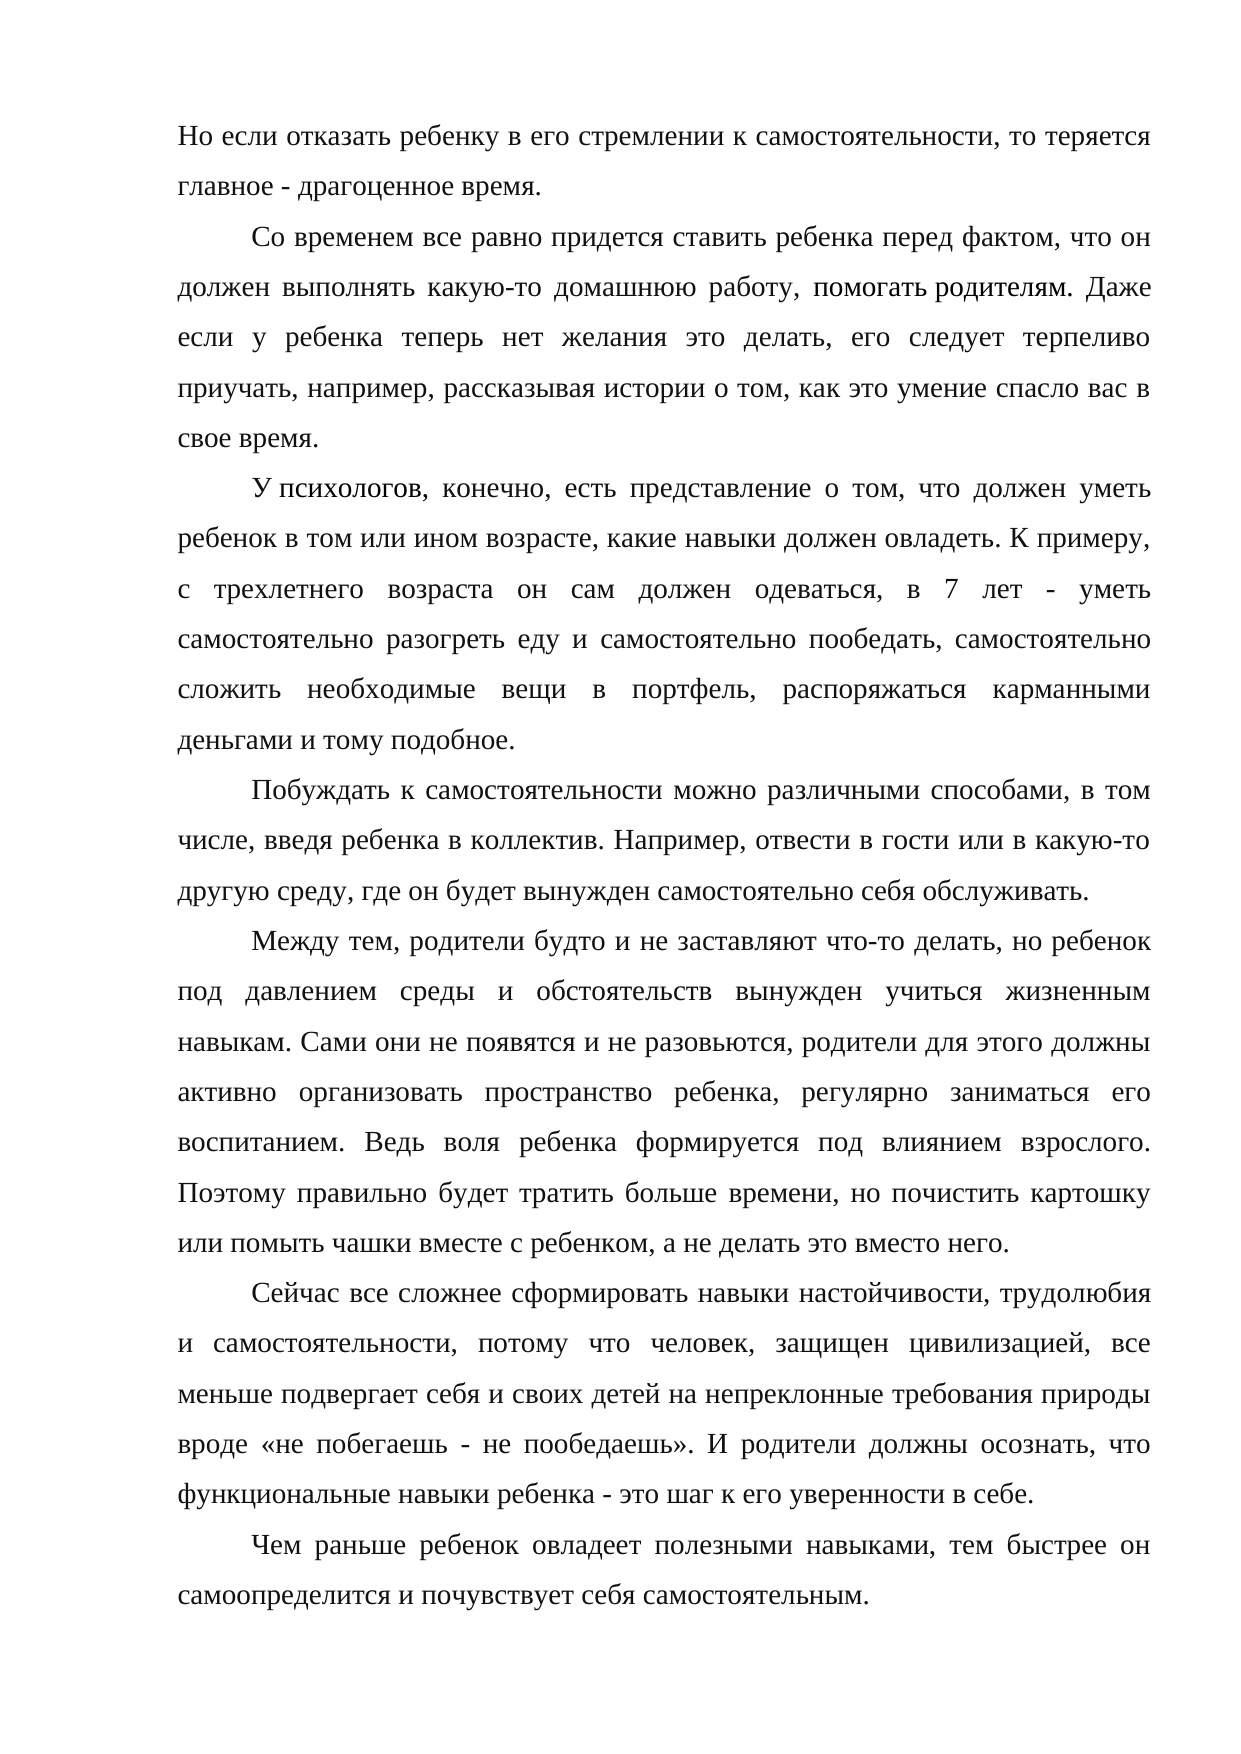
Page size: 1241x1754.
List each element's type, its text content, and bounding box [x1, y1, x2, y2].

text Чем раньше ребенок овладеет полезными навыками, тем быстрее он самоопределится и почувствует себя самостоятельным. [177, 1527, 1152, 1611]
text Сейчас все сложнее сформировать навыки настойчивости, трудолюбия и самостоятельности, потому что человек, защищен цивилизацией, все меньше подвергает себя и своих детей на непреклонные требования природы вроде «не побегаешь - не пообедаешь». И родители должны осознать, что функциональные навыки ребенка - это шаг к его уверенности в себе. [177, 1275, 1152, 1510]
text Между тем, родители будто и не заставляют что-то делать, но ребенок под давлением среды и обстоятельств вынужден учиться жизненным навыкам. Сами они не появятся и не разовьются, родители для этого должны активно организовать пространство ребенка, регулярно заниматься его воспитанием. Ведь воля ребенка формируется под влиянием взрослого. Поэтому правильно будет тратить больше времени, но почистить картошку или помыть чашки вместе с ребенком, а не делать это вместо него. [177, 923, 1152, 1258]
text У психологов, конечно, есть представление о том, что должен уметь ребенок в том или ином возрасте, какие навыки должен овладеть. К примеру, с трехлетнего возраста он сам должен одеваться, в 7 лет - уметь самостоятельно разогреть еду и самостоятельно пообедать, самостоятельно сложить необходимые вещи в портфель, распоряжаться карманными деньгами и тому подобное. [177, 470, 1152, 755]
text Со временем все равно придется ставить ребенка перед фактом, что он должен выполнять какую-то домашнюю работу, помогать родителям. Даже если у ребенка теперь нет желания это делать, его следует терпеливо приучать, например, рассказывая истории о том, как это умение спасло вас в свое время. [177, 219, 1152, 453]
text Побуждать к самостоятельности можно различными способами, в том числе, введя ребенка в коллектив. Например, отвести в гости или в какую-то другую среду, где он будет вынужден самостоятельно себя обслуживать. [177, 772, 1152, 906]
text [177, 118, 1152, 202]
